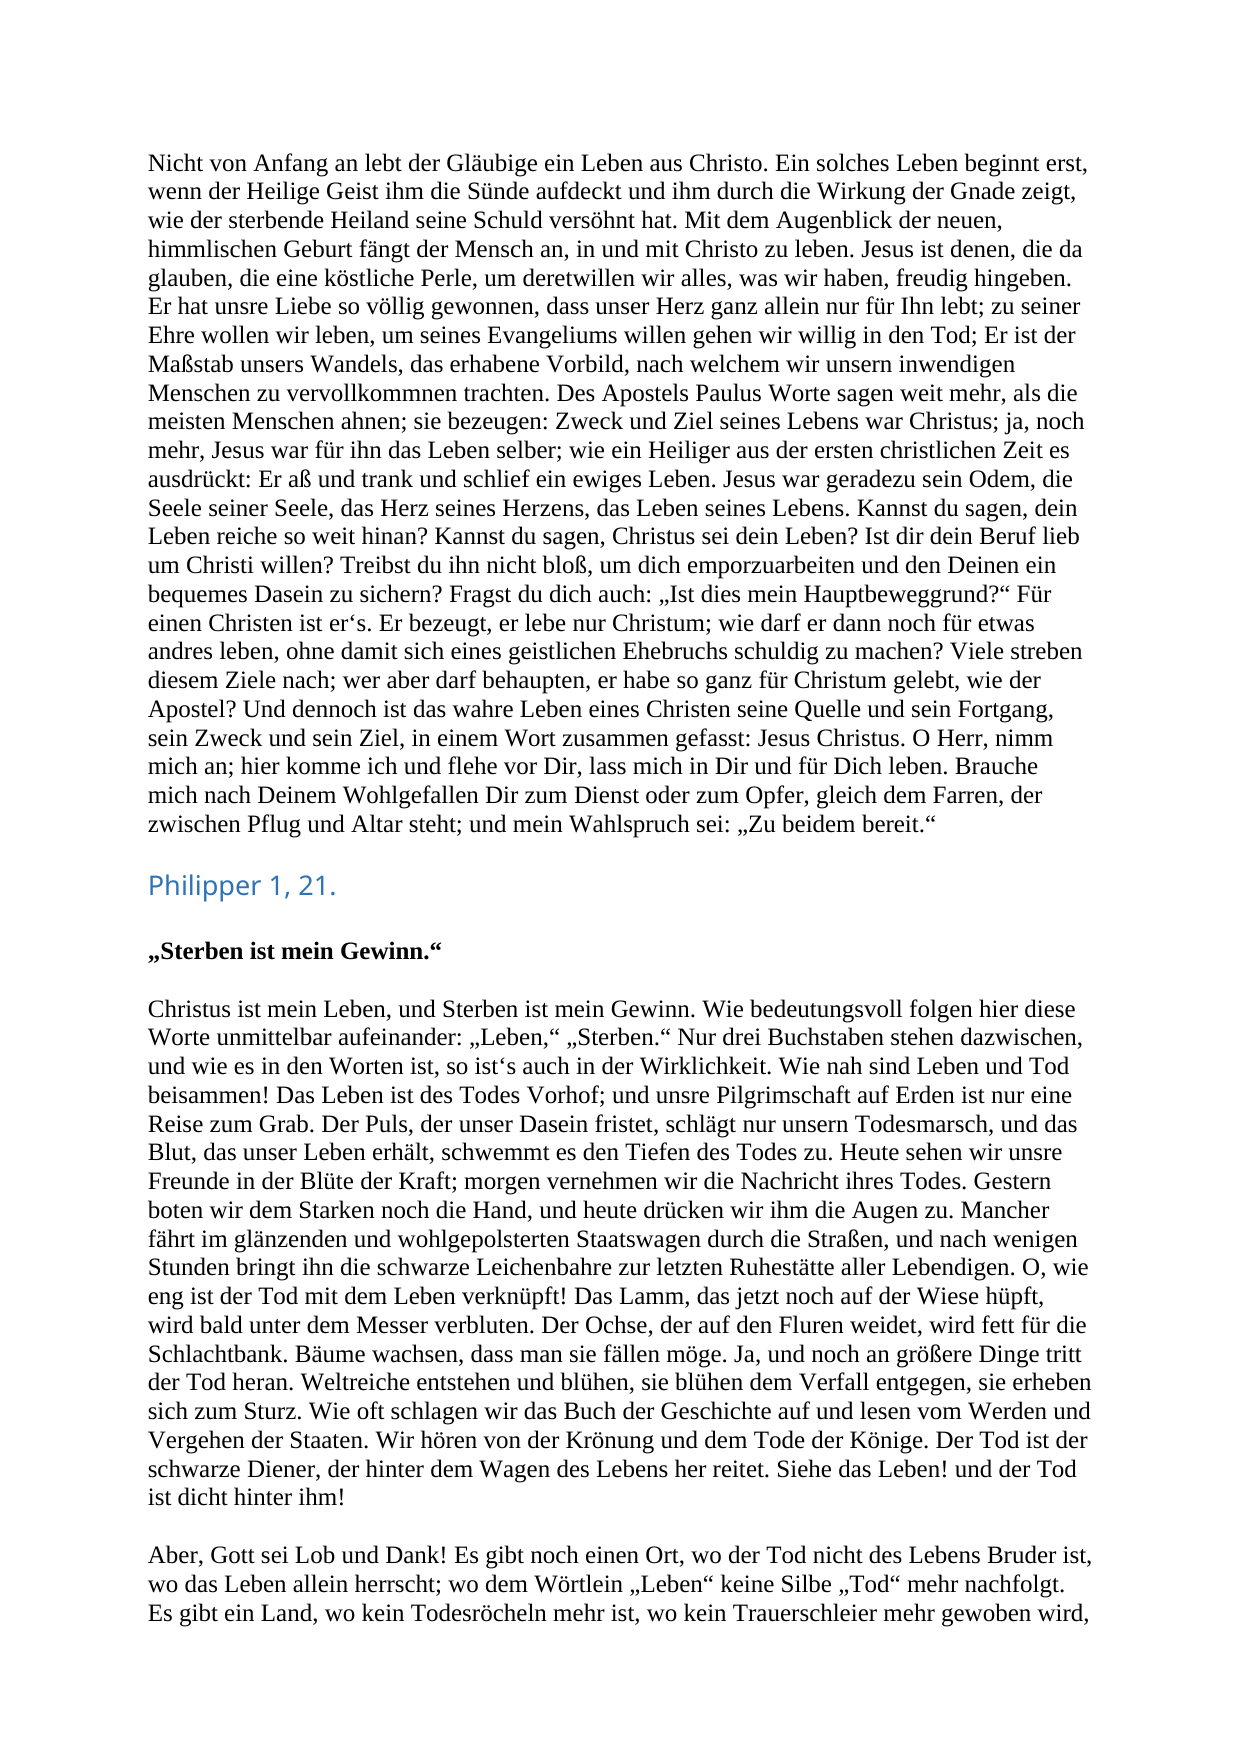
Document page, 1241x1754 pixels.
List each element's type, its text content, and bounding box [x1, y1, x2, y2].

text „Sterben ist mein Gewinn.“ [148, 936, 1093, 964]
text Nicht von Anfang an lebt der Gläubige ein Leben aus Christo. Ein solches Leben beginnt erst, wenn der Heilige Geist ihm die Sünde aufdeckt und ihm durch die Wirkung der Gnade zeigt, wie der sterbende Heiland seine Schuld versöhnt hat. Mit dem Augenblick der neuen, himmlischen Geburt fängt der Mensch an, in und mit Christo zu leben. Jesus ist denen, die da glauben, die eine köstliche Perle, um deretwillen wir alles, was wir haben, freudig hingeben. Er hat unsre Liebe so völlig gewonnen, dass unser Herz ganz allein nur für Ihn lebt; zu seiner Ehre wollen wir leben, um seines Evangeliums willen gehen wir willig in den Tod; Er ist der Maßstab unsers Wandels, das erhabene Vorbild, nach welchem wir unsern inwendigen Menschen zu vervollkommnen trachten. Des Apostels Paulus Worte sagen weit mehr, als die meisten Menschen ahnen; sie bezeugen: Zweck und Ziel seines Lebens war Christus; ja, noch mehr, Jesus war für ihn das Leben selber; wie ein Heiliger aus der ersten christlichen Zeit es ausdrückt: Er aß und trank und schlief ein ewiges Leben. Jesus war geradezu sein Odem, die Seele seiner Seele, das Herz seines Herzens, das Leben seines Lebens. Kannst du sagen, dein Leben reiche so weit hinan? Kannst du sagen, Christus sei dein Leben? Ist dir dein Beruf lieb um Christi willen? Treibst du ihn nicht bloß, um dich emporzuarbeiten und den Deinen ein bequemes Dasein zu sichern? Fragst du dich auch: „Ist dies mein Hauptbeweggrund?“ Für einen Christen ist er‘s. Er bezeugt, er lebe nur Christum; wie darf er dann noch für etwas andres leben, ohne damit sich eines geistlichen Ehebruchs schuldig zu machen? Viele streben diesem Ziele nach; wer aber darf behaupten, er habe so ganz für Christum gelebt, wie der Apostel? Und dennoch ist das wahre Leben eines Christen seine Quelle und sein Fortgang, sein Zweck und sein Ziel, in einem Wort zusammen gefasst: Jesus Christus. O Herr, nimm mich an; hier komme ich und flehe vor Dir, lass mich in Dir und für Dich leben. Brauche mich nach Deinem Wohlgefallen Dir zum Dienst oder zum Opfer, gleich dem Farren, der zwischen Pflug und Altar steht; und mein Wahlspruch sei: „Zu beidem bereit.“ [148, 148, 1093, 838]
text Christus ist mein Leben, und Sterben ist mein Gewinn. Wie bedeutungsvoll folgen hier diese Worte unmittelbar aufeinander: „Leben,“ „Sterben.“ Nur drei Buchstaben stehen dazwischen, und wie es in den Worten ist, so ist‘s auch in der Wirklichkeit. Wie nah sind Leben und Tod beisammen! Das Leben ist des Todes Vorhof; und unsre Pilgrimschaft auf Erden ist nur eine Reise zum Grab. Der Puls, der unser Dasein fristet, schlägt nur unsern Todesmarsch, und das Blut, das unser Leben erhält, schwemmt es den Tiefen des Todes zu. Heute sehen wir unsre Freunde in der Blüte der Kraft; morgen vernehmen wir die Nachricht ihres Todes. Gestern boten wir dem Starken noch die Hand, und heute drücken wir ihm die Augen zu. Mancher fährt im glänzenden und wohlgepolsterten Staatswagen durch die Straßen, und nach wenigen Stunden bringt ihn die schwarze Leichenbahre zur letzten Ruhestätte aller Lebendigen. O, wie eng ist der Tod mit dem Leben verknüpft! Das Lamm, das jetzt noch auf der Wiese hüpft, wird bald unter dem Messer verbluten. Der Ochse, der auf den Fluren weidet, wird fett für die Schlachtbank. Bäume wachsen, dass man sie fällen möge. Ja, und noch an größere Dinge tritt der Tod heran. Weltreiche entstehen und blühen, sie blühen dem Verfall entgegen, sie erheben sich zum Sturz. Wie oft schlagen wir das Buch der Geschichte auf und lesen vom Werden und Vergehen der Staaten. Wir hören von der Krönung und dem Tode der Könige. Der Tod ist der schwarze Diener, der hinter dem Wagen des Lebens her reitet. Siehe das Leben! und der Tod ist dicht hinter ihm! [148, 994, 1093, 1511]
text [148, 1540, 1093, 1627]
subtitle Philipper 1, 21. [148, 867, 1093, 904]
